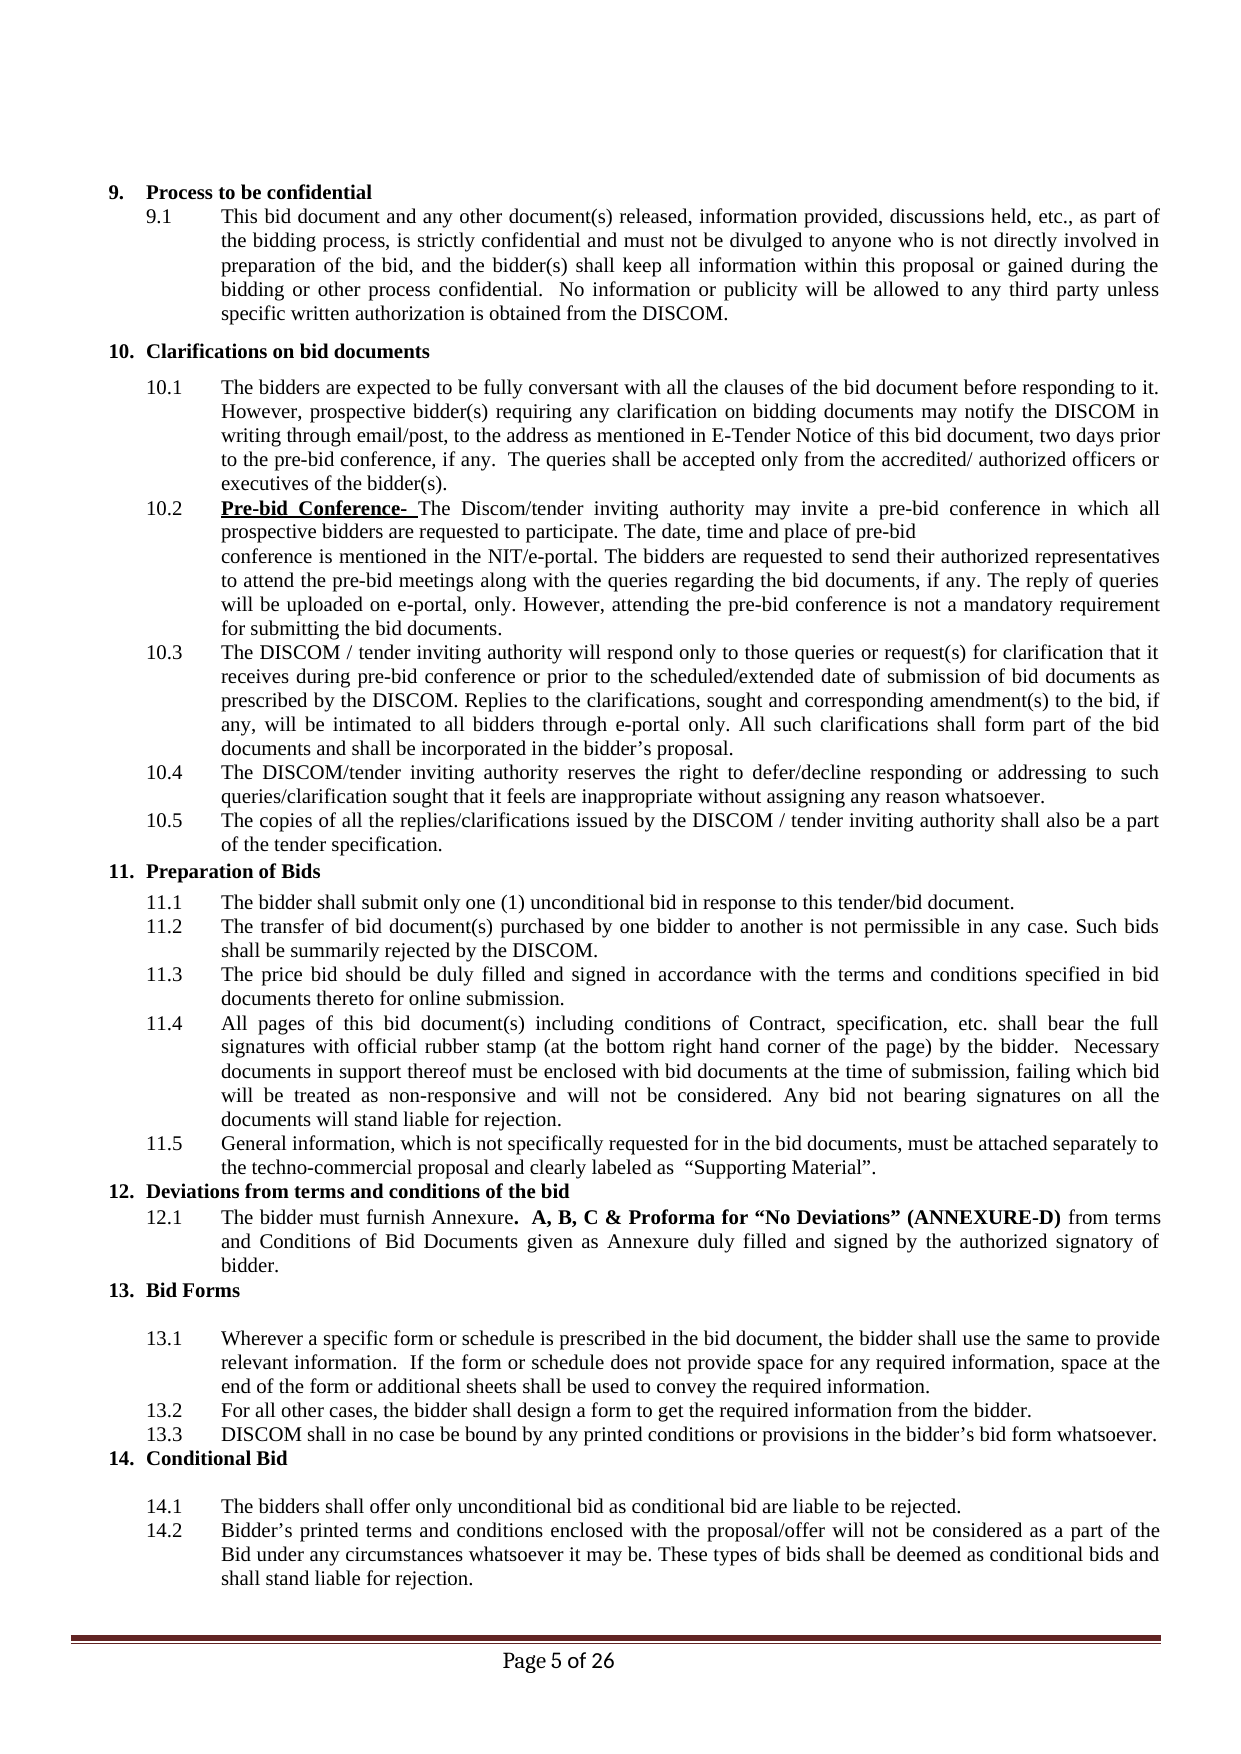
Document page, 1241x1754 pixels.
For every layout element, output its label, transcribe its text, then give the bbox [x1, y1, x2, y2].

text 11.3 The price bid should be duly filled and signed in accordance with the terms and conditions specified in bid documents thereto for online submission. [146, 962, 1161, 1010]
text 10.2 Pre-bid Conference- The Discom/tender inviting authority may invite a pre-bid conference in which all prospective bidders are requested to participate. The date, time and place of pre-bid [146, 495, 1161, 543]
list Conditional Bid [108, 1446, 1161, 1470]
list Deviations from terms and conditions of the bid [108, 1179, 1161, 1203]
text 11.4 All pages of this bid document(s) including conditions of Contract, specification, etc. shall bear the full signatures with official rubber stamp (at the bottom right hand corner of the page) by the bidder. Necessary documents in support thereof must be enclosed with bid documents at the time of submission, failing which bid will be treated as non-responsive and will not be considered. Any bid not bearing signatures on all the documents will stand liable for rejection. [146, 1010, 1161, 1131]
text 12.1 The bidder must furnish Annexure. A, B, C & Proforma for “No Deviations” (ANNEXURE-D) from terms and Conditions of Bid Documents given as Annexure duly filled and signed by the authorized signatory of bidder. [146, 1205, 1161, 1277]
list Bid Forms [108, 1277, 1161, 1302]
text conference is mentioned in the NIT/e-portal. The bidders are requested to send their authorized representatives to attend the pre-bid meetings along with the queries regarding the bid documents, if any. The reply of queries will be uploaded on e-portal, only. However, attending the pre-bid conference is not a mandatory requirement for submitting the bid documents. [146, 543, 1161, 640]
text 13.1 Wherever a specific form or schedule is prescribed in the bid document, the bidder shall use the same to provide relevant information. If the form or schedule does not provide space for any required information, space at the end of the form or additional sheets shall be used to convey the required information. [146, 1326, 1161, 1398]
text 10.5 The copies of all the replies/clarifications issued by the DISCOM / tender inviting authority shall also be a part of the tender specification. [146, 808, 1161, 856]
text 13.3 DISCOM shall in no case be bound by any printed conditions or provisions in the bidder’s bid form whatsoever. [146, 1422, 1161, 1446]
text 10.4 The DISCOM/tender inviting authority reserves the right to defer/decline responding or addressing to such queries/clarification sought that it feels are inappropriate without assigning any reason whatsoever. [146, 760, 1161, 808]
list Preparation of Bids [108, 859, 1161, 883]
text 14.1 The bidders shall offer only unconditional bid as conditional bid are liable to be rejected. [146, 1494, 1161, 1518]
text 10.1 The bidders are expected to be fully conversant with all the clauses of the bid document before responding to it. However, prospective bidder(s) requiring any clarification on bidding documents may notify the DISCOM in writing through email/post, to the address as mentioned in E-Tender Notice of this bid document, two days prior to the pre-bid conference, if any. The queries shall be accepted only from the accredited/ authorized officers or executives of the bidder(s). [146, 375, 1161, 495]
text 11.1 The bidder shall submit only one (1) unconditional bid in response to this tender/bid document. [146, 890, 1161, 914]
text 14.2 Bidder’s printed terms and conditions enclosed with the proposal/offer will not be considered as a part of the Bid under any circumstances whatsoever it may be. These types of bids shall be deemed as conditional bids and shall stand liable for rejection. [146, 1518, 1161, 1590]
list Clarifications on bid documents [108, 339, 1161, 363]
text 9.1 This bid document and any other document(s) released, information provided, discussions held, etc., as part of the bidding process, is strictly confidential and must not be divulged to anyone who is not directly involved in preparation of the bid, and the bidder(s) shall keep all information within this proposal or gained during the bidding or other process confidential. No information or publicity will be allowed to any third party unless specific written authorization is obtained from the DISCOM. [146, 204, 1161, 325]
text 11.2 The transfer of bid document(s) purchased by one bidder to another is not permissible in any case. Such bids shall be summarily rejected by the DISCOM. [146, 914, 1161, 962]
list Process to be confidential [108, 180, 1161, 204]
text 10.3 The DISCOM / tender inviting authority will respond only to those queries or request(s) for clarification that it receives during pre-bid conference or prior to the scheduled/extended date of submission of bid documents as prescribed by the DISCOM. Replies to the clarifications, sought and corresponding amendment(s) to the bid, if any, will be intimated to all bidders through e-portal only. All such clarifications shall form part of the bid documents and shall be incorporated in the bidder’s proposal. [146, 640, 1161, 760]
text 13.2 For all other cases, the bidder shall design a form to get the required information from the bidder. [146, 1398, 1161, 1422]
text 11.5 General information, which is not specifically requested for in the bid documents, must be attached separately to the techno-commercial proposal and clearly labeled as “Supporting Material”. [146, 1131, 1161, 1179]
